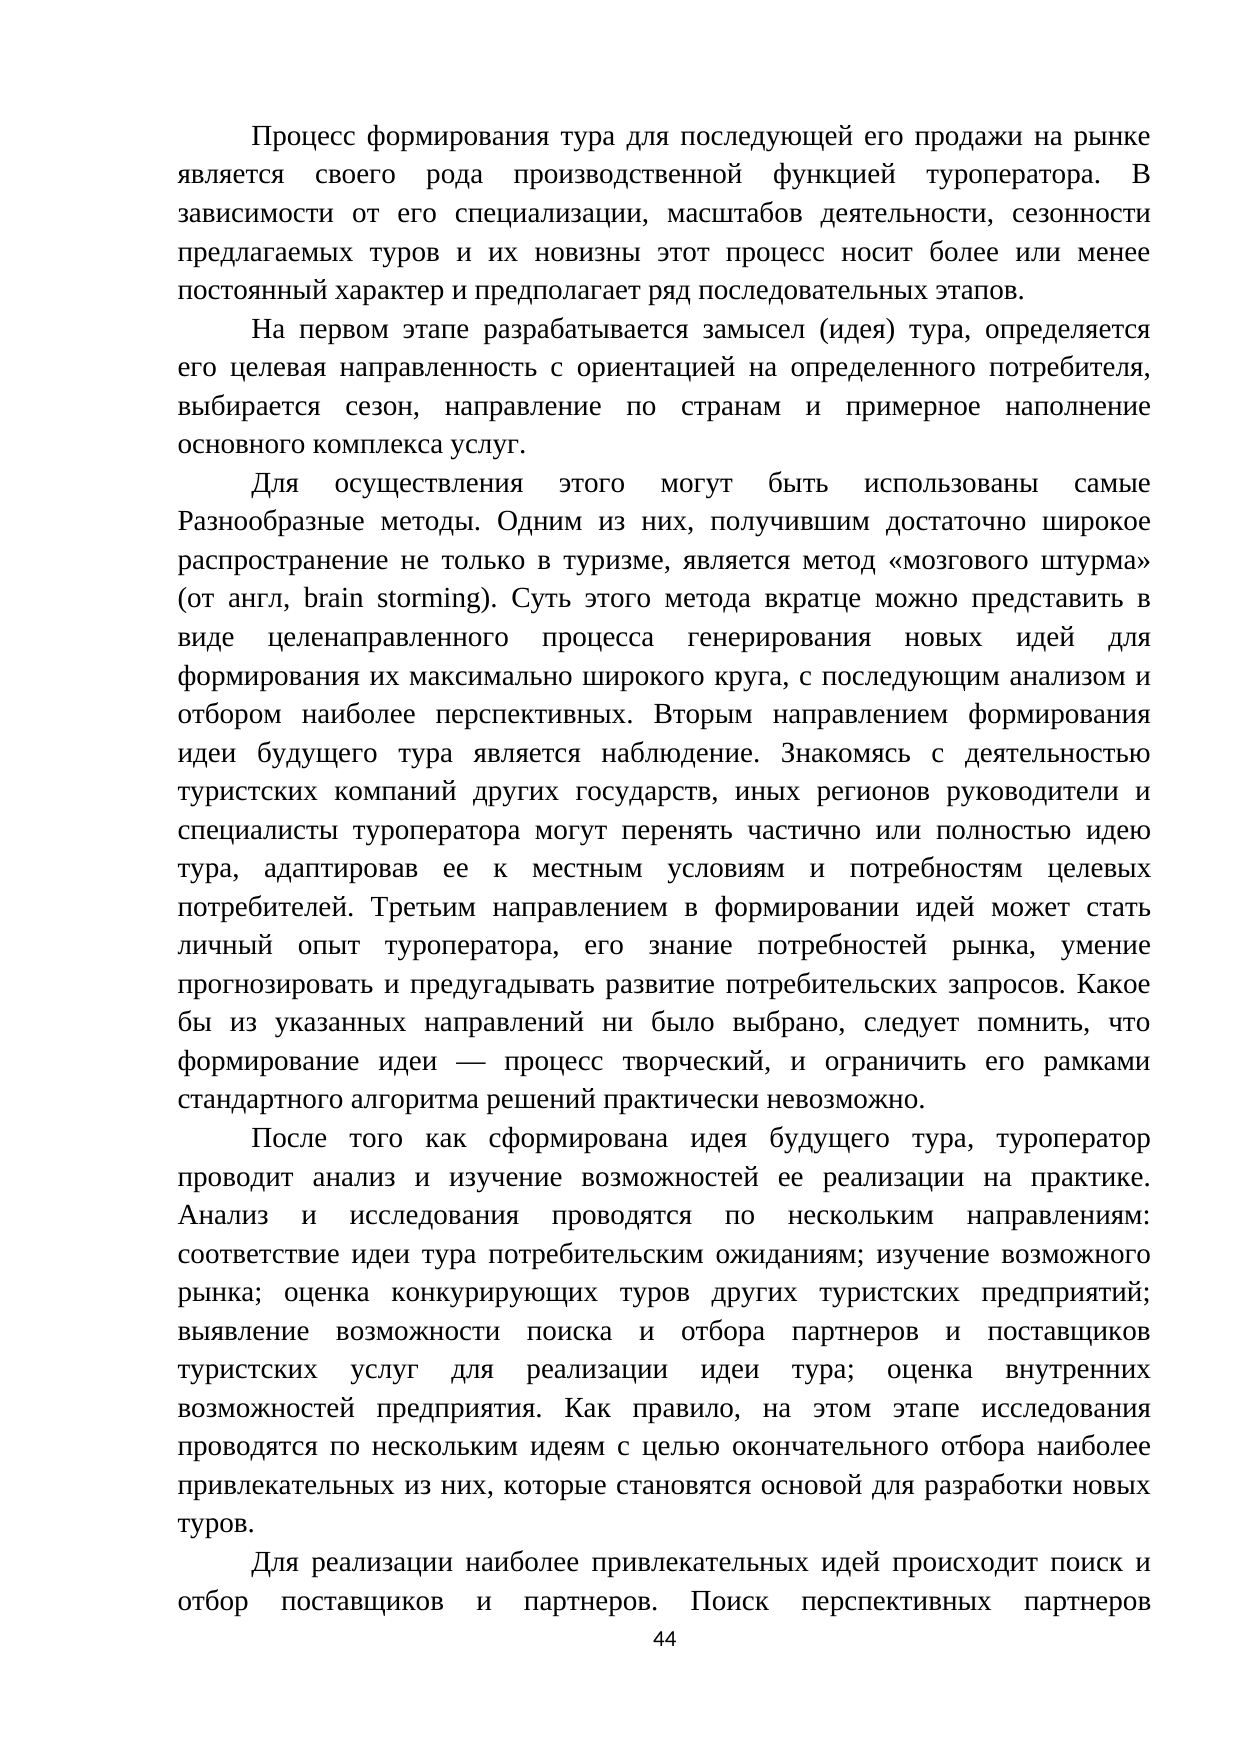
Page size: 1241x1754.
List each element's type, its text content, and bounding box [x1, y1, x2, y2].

list Для осуществления этого могут быть использованы самые Разнообразные методы. Одним из них, получившим достаточно широкое распространение не только в туризме, является метод «мозгового штурма» (от англ, brain storming). Суть этого метода вкратце можно представить в виде целенаправленного процесса генерирования новых идей для формирования их максимально широкого круга, с последующим анализом и отбором наиболее перспективных. Вторым направлением формирования идеи будущего тура является наблюдение. Знакомясь с деятельностью туристских компаний других государств, иных регионов руководители и специалисты туроператора могут перенять частично или полностью идею тура, адаптировав ее к местным условиям и потребностям целевых потребителей. Третьим направлением в формировании идей может стать личный опыт туроператора, его знание потребностей рынка, умение прогнозировать и предугадывать развитие потребительских запросов. Какое бы из указанных направлений ни было выбрано, следует помнить, что формирование идеи — процесс творческий, и ограничить его рамками стандартного алгоритма решений практически невозможно. [177, 465, 1152, 1115]
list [177, 1544, 1152, 1616]
list После того как сформирована идея будущего тура, туроператор проводит анализ и изучение возможностей ее реализации на практике. Анализ и исследования проводятся по нескольким направлениям: соответствие идеи тура потребительским ожиданиям; изучение возможного рынка; оценка конкурирующих туров других туристских предприятий; выявление возможности поиска и отбора партнеров и поставщиков туристских услуг для реализации идеи тура; оценка внутренних возможностей предприятия. Как правило, на этом этапе исследования проводятся по нескольким идеям с целью окончательного отбора наиболее привлекательных из них, которые становятся основой для разработки новых туров. [177, 1120, 1152, 1539]
list Процесс формирования тура для последующей его продажи на рынке является своего рода производственной функцией туроператора. В зависимости от его специализации, масштабов деятельности, сезонности предлагаемых туров и их новизны этот процесс носит более или менее постоянный характер и предполагает ряд последовательных этапов. [177, 118, 1152, 306]
list На первом этапе разрабатывается замысел (идея) тура, определяется его целевая направленность с ориентацией на определенного потребителя, выбирается сезон, направление по странам и примерное наполнение основного комплекса услуг. [177, 311, 1152, 460]
